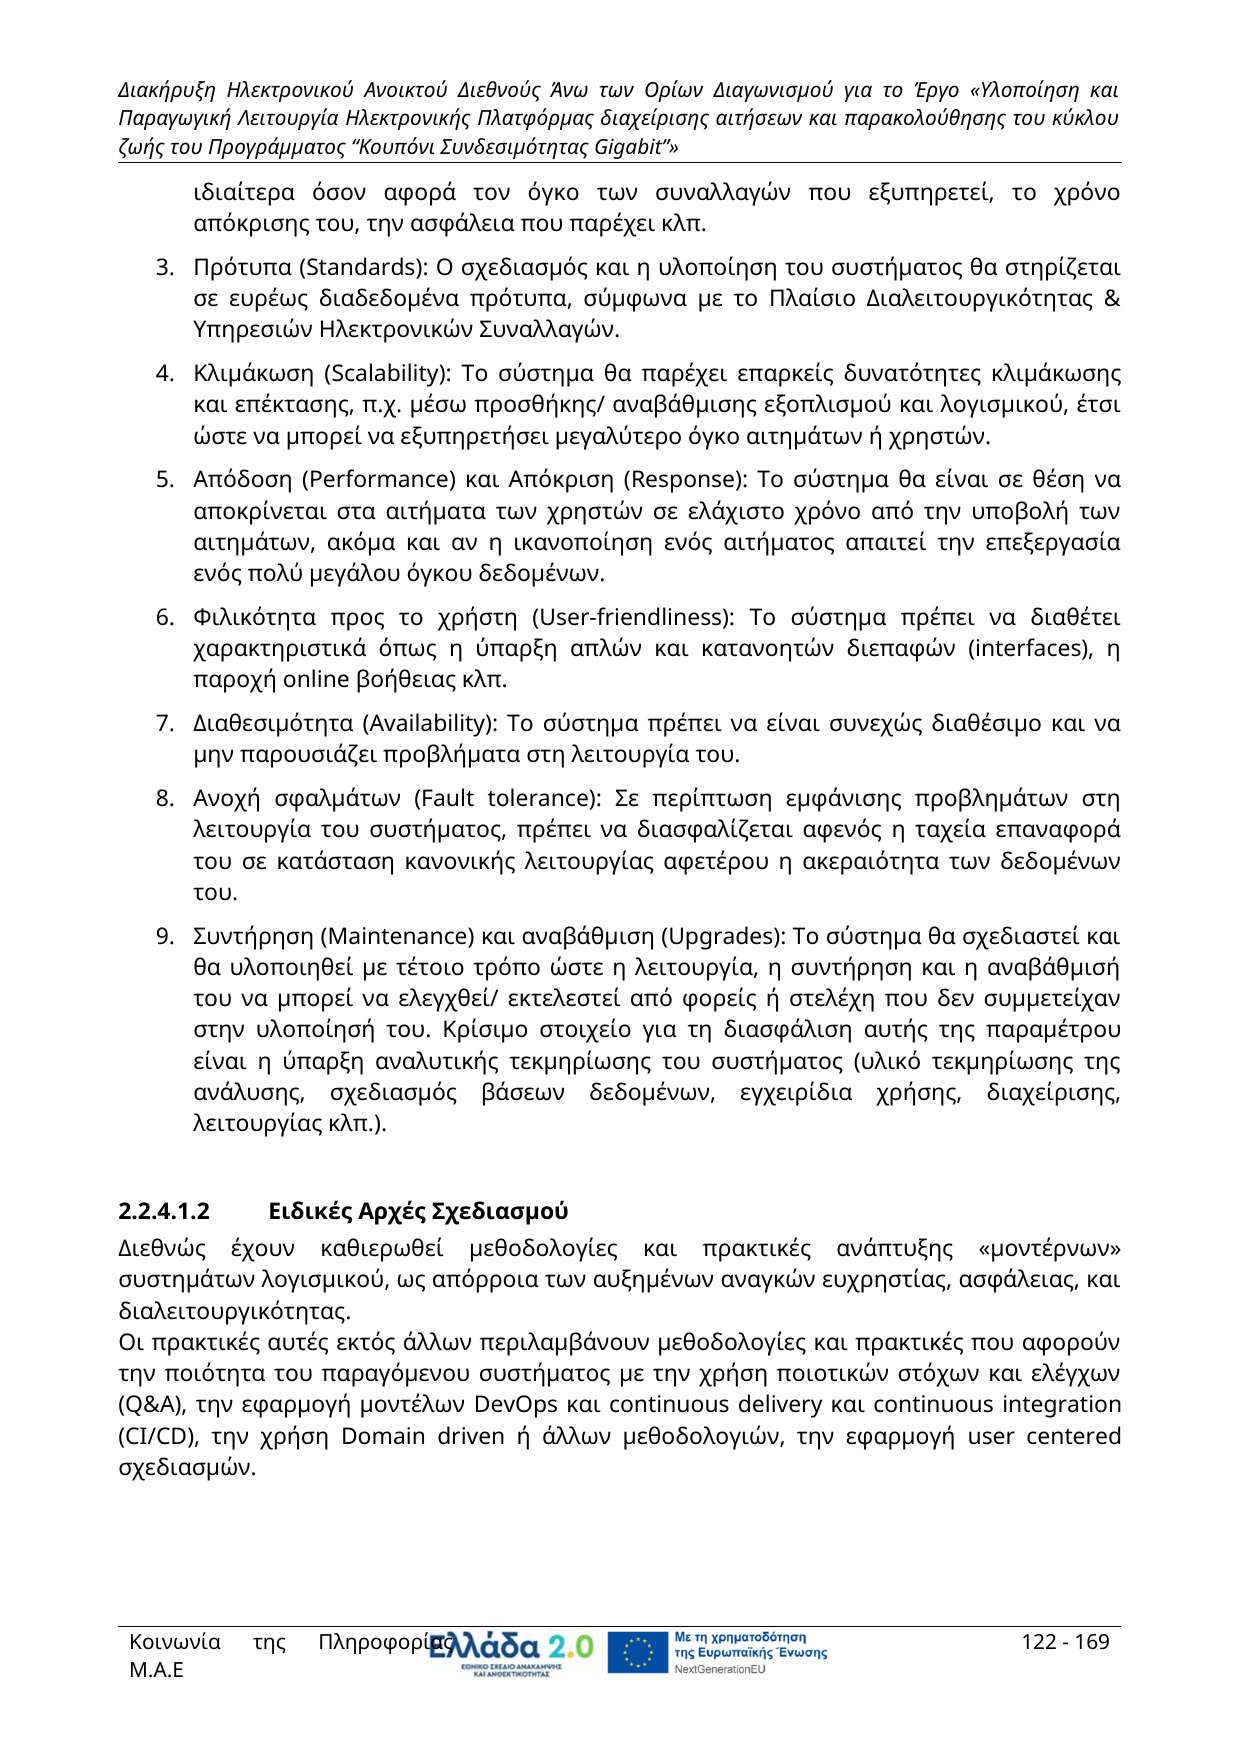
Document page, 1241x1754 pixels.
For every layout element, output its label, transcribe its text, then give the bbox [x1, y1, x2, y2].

list Φιλικότητα προς το χρήστη (User-friendliness): Το σύστημα πρέπει να διαθέτει χαρακτηριστικά όπως η ύπαρξη απλών και κατανοητών διεπαφών (interfaces), η παροχή online βοήθειας κλπ. [156, 601, 1122, 695]
list Απόδοση (Performance) και Απόκριση (Response): Το σύστημα θα είναι σε θέση να αποκρίνεται στα αιτήματα των χρηστών σε ελάχιστο χρόνο από την υποβολή των αιτημάτων, ακόμα και αν η ικανοποίηση ενός αιτήματος απαιτεί την επεξεργασία ενός πολύ μεγάλου όγκου δεδομένων. [156, 463, 1122, 588]
list Διαθεσιμότητα (Availability): Το σύστημα πρέπει να είναι συνεχώς διαθέσιμο και να μην παρουσιάζει προβλήματα στη λειτουργία του. [156, 707, 1122, 770]
list Πρότυπα (Standards): Ο σχεδιασμός και η υλοποίηση του συστήματος θα στηρίζεται σε ευρέως διαδεδομένα πρότυπα, σύμφωνα με το Πλαίσιο Διαλειτουργικότητας & Υπηρεσιών Ηλεκτρονικών Συναλλαγών. [156, 251, 1122, 345]
picture [427, 1627, 834, 1678]
list Ανοχή σφαλμάτων (Fault tolerance): Σε περίπτωση εμφάνισης προβλημάτων στη λειτουργία του συστήματος, πρέπει να διασφαλίζεται αφενός η ταχεία επαναφορά του σε κατάσταση κανονικής λειτουργίας αφετέρου η ακεραιότητα των δεδομένων του. [156, 782, 1122, 907]
subtitle Ειδικές Αρχές Σχεδιασμού [118, 1195, 1122, 1226]
text Οι πρακτικές αυτές εκτός άλλων περιλαμβάνουν μεθοδολογίες και πρακτικές που αφορούν την ποιότητα του παραγόμενου συστήματος με την χρήση ποιοτικών στόχων και ελέγχων (Q&A), την εφαρμογή μοντέλων DevOps και continuous delivery και continuous integration (CI/CD), την χρήση Domain driven ή άλλων μεθοδολογιών, την εφαρμογή user centered σχεδιασμών. [118, 1326, 1122, 1482]
list Συντήρηση (Maintenance) και αναβάθμιση (Upgrades): Το σύστημα θα σχεδιαστεί και θα υλοποιηθεί με τέτοιο τρόπο ώστε η λειτουργία, η συντήρηση και η αναβάθμισή του να μπορεί να ελεγχθεί/ εκτελεστεί από φορείς ή στελέχη που δεν συμμετείχαν στην υλοποίησή του. Κρίσιμο στοιχείο για τη διασφάλιση αυτής της παραμέτρου είναι η ύπαρξη αναλυτικής τεκμηρίωσης του συστήματος (υλικό τεκμηρίωσης της ανάλυσης, σχεδιασμός βάσεων δεδομένων, εγχειρίδια χρήσης, διαχείρισης, λειτουργίας κλπ.). [156, 920, 1122, 1138]
list Κλιμάκωση (Scalability): Το σύστημα θα παρέχει επαρκείς δυνατότητες κλιμάκωσης και επέκτασης, π.χ. μέσω προσθήκης/ αναβάθμισης εξοπλισμού και λογισμικού, έτσι ώστε να μπορεί να εξυπηρετήσει μεγαλύτερο όγκο αιτημάτων ή χρηστών. [156, 357, 1122, 451]
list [156, 176, 1122, 238]
text Διεθνώς έχουν καθιερωθεί μεθοδολογίες και πρακτικές ανάπτυξης «μοντέρνων» συστημάτων λογισμικού, ως απόρροια των αυξημένων αναγκών ευχρηστίας, ασφάλειας, και διαλειτουργικότητας. [118, 1232, 1122, 1326]
